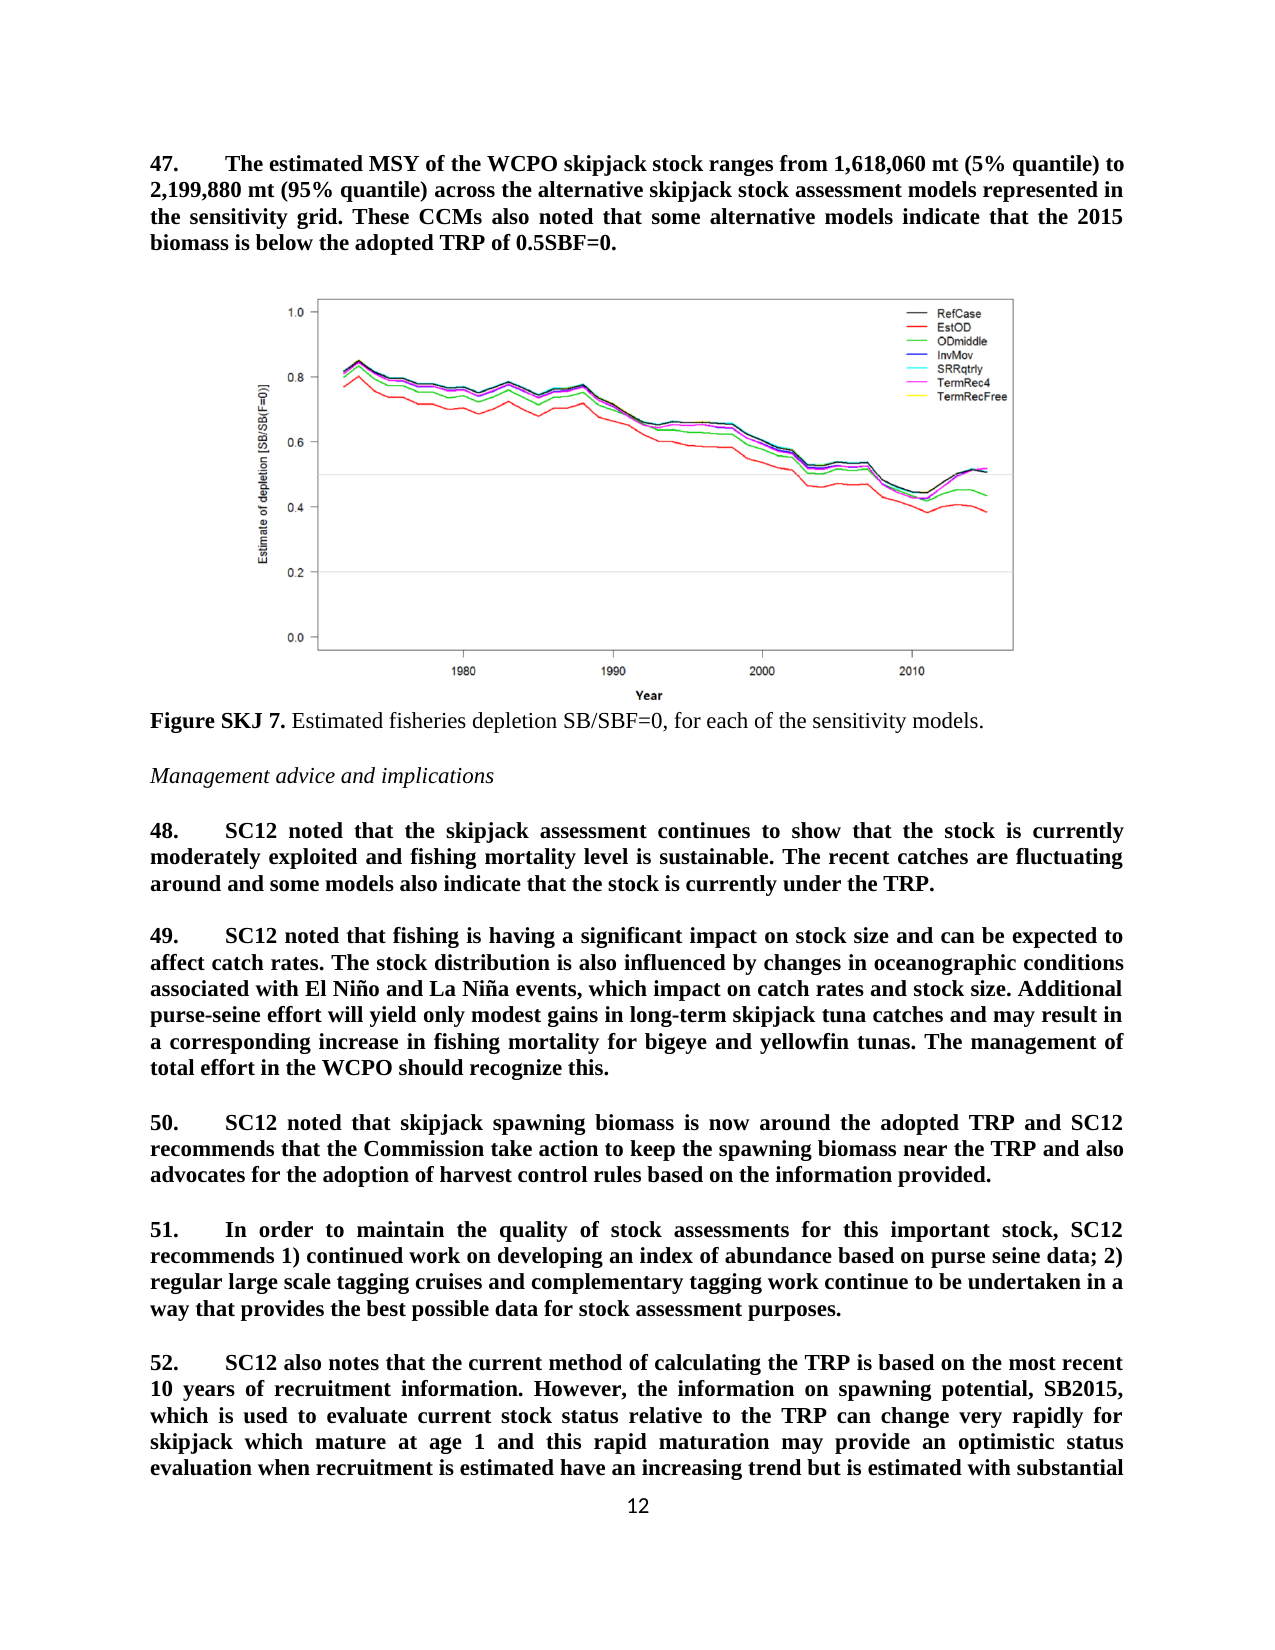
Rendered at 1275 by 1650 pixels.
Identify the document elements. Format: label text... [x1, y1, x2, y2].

text SC12 noted that skipjack spawning biomass is now around the adopted TRP and SC12 recommends that the Commission take action to keep the spawning biomass near the TRP and also advocates for the adoption of harvest control rules based on the information provided. [150, 1108, 1125, 1188]
text SC12 noted that fishing is having a significant impact on stock size and can be expected to affect catch rates. The stock distribution is also influenced by changes in oceanographic conditions associated with El Niño and La Niña events, which impact on catch rates and stock size. Additional purse-seine effort will yield only modest gains in long-term skipjack tuna catches and may result in a corresponding increase in fishing mortality for bigeye and yellowfin tunas. The management of total effort in the WCPO should recognize this. [150, 922, 1125, 1081]
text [150, 1349, 1125, 1481]
picture [250, 284, 1025, 708]
list Figure SKJ 7. Estimated fisheries depletion SB/SBF=0, for each of the sensitivity models. [150, 707, 1125, 734]
text In order to maintain the quality of stock assessments for this important stock, SC12 recommends 1) continued work on developing an index of abundance based on purse seine data; 2) regular large scale tagging cruises and complementary tagging work continue to be undertaken in a way that provides the best possible data for stock assessment purposes. [150, 1216, 1125, 1321]
text SC12 noted that the skipjack assessment continues to show that the stock is currently moderately exploited and fishing mortality level is sustainable. The recent catches are fluctuating around and some models also indicate that the stock is currently under the TRP. [150, 817, 1125, 896]
text The estimated MSY of the WCPO skipjack stock ranges from 1,618,060 mt (5% quantile) to 2,199,880 mt (95% quantile) across the alternative skipjack stock assessment models represented in the sensitivity grid. These CCMs also noted that some alternative models indicate that the 2015 biomass is below the adopted TRP of 0.5SBF=0. [150, 150, 1125, 255]
subtitle Management advice and implications [150, 763, 1125, 789]
